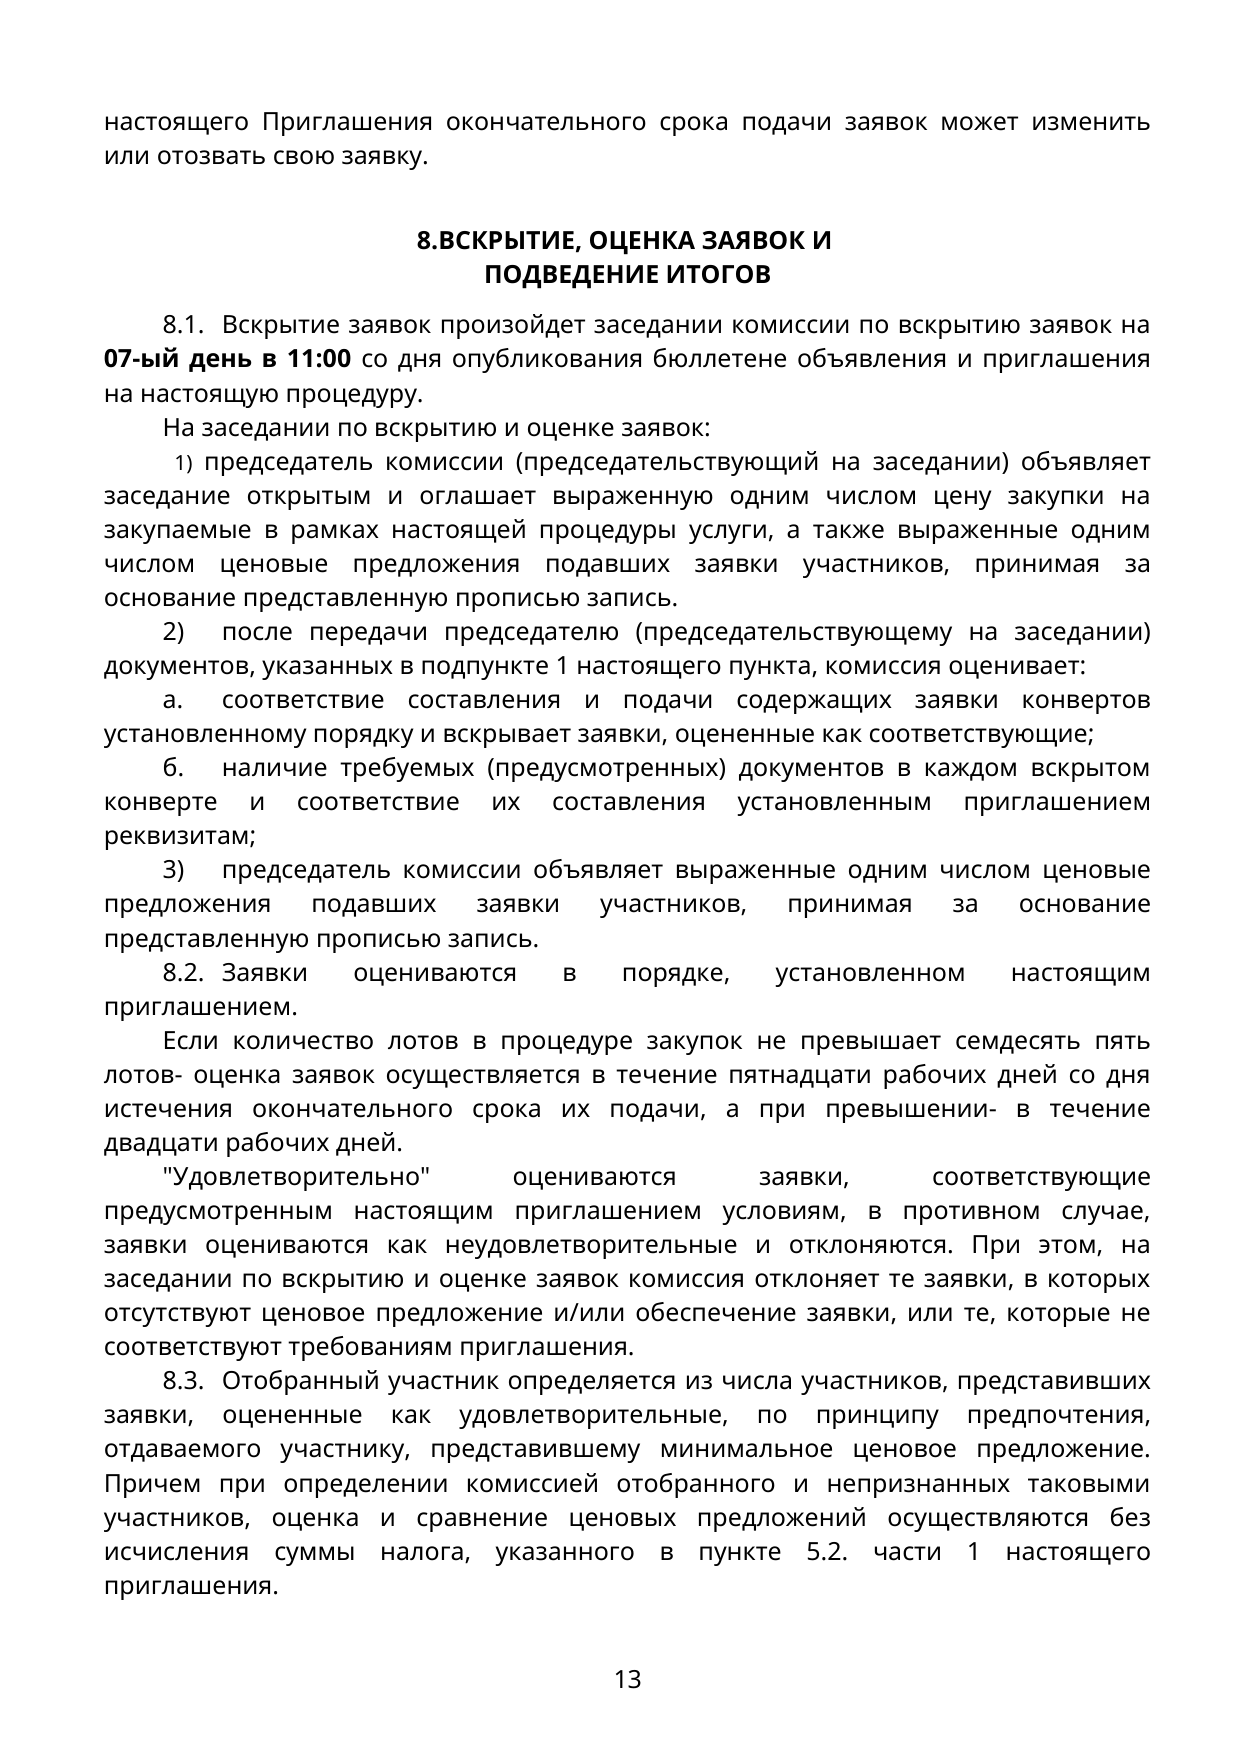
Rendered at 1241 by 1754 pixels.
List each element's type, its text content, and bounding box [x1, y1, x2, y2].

text 3) председатель комиссии объявляет выраженные одним числом ценовые предложения подавших заявки участников, принимая за основание представленную прописью запись. [103, 852, 1152, 954]
text 1) председатель комиссии (председательствующий на заседании) объявляет заседание открытым и оглашает выраженную одним числом цену закупки на закупаемые в рамках настоящей процедуры услуги, а также выраженные одним числом ценовые предложения подавших заявки участников, принимая за основание представленную прописью запись. [103, 443, 1152, 614]
text 8.2. Заявки оцениваются в порядке, установленном настоящим приглашением. [103, 954, 1152, 1022]
text 8.ВСКРЫТИЕ, ОЦЕНКА ЗАЯВОК И ПОДВЕДЕНИЕ ИТОГОВ [103, 222, 1152, 290]
text 8.3. Отобранный участник определяется из числа участников, представивших заявки, оцененные как удовлетворительные, по принципу предпочтения, отдаваемого участнику, представившему минимальное ценовое предложение. Причем при определении комиссией отобранного и непризнанных таковыми участников, оценка и сравнение ценовых предложений осуществляются без исчисления суммы налога, указанного в пункте 5.2. части 1 настоящего приглашения. [103, 1363, 1152, 1601]
text 8.1. Вскрытие заявок произойдет заседании комиссии по вскрытию заявок на 07-ый день в 11:00 со дня опубликования бюллетене объявления и приглашения на настоящую процедуру. [103, 307, 1152, 409]
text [103, 103, 1152, 172]
text "Удовлетворительно" оцениваются заявки, соответствующие предусмотренным настоящим приглашением условиям, в противном случае, заявки оцениваются как неудовлетворительные и отклоняются. При этом, на заседании по вскрытию и оценке заявок комиссия отклоняет те заявки, в которых отсутствуют ценовое предложение и/или обеспечение заявки, или те, которые не соответствуют требованиям приглашения. [103, 1159, 1152, 1363]
text 2) после передачи председателю (председательствующему на заседании) документов, указанных в подпункте 1 настоящего пункта, комиссия оценивает: [103, 614, 1152, 682]
text б. наличие требуемых (предусмотренных) документов в каждом вскрытом конверте и соответствие их составления установленным приглашением реквизитам; [103, 750, 1152, 852]
text Если количество лотов в процедуре закупок не превышает семдесять пять лотов- оценка заявок осуществляется в течение пятнадцати рабочих дней со дня истечения окончательного срока их подачи, а при превышении- в течение двадцати рабочих дней. [103, 1022, 1152, 1159]
text На заседании по вскрытию и оценке заявок: [103, 409, 1152, 443]
text а. соответствие составления и подачи содержащих заявки конвертов установленному порядку и вскрывает заявки, оцененные как соответствующие; [103, 682, 1152, 750]
